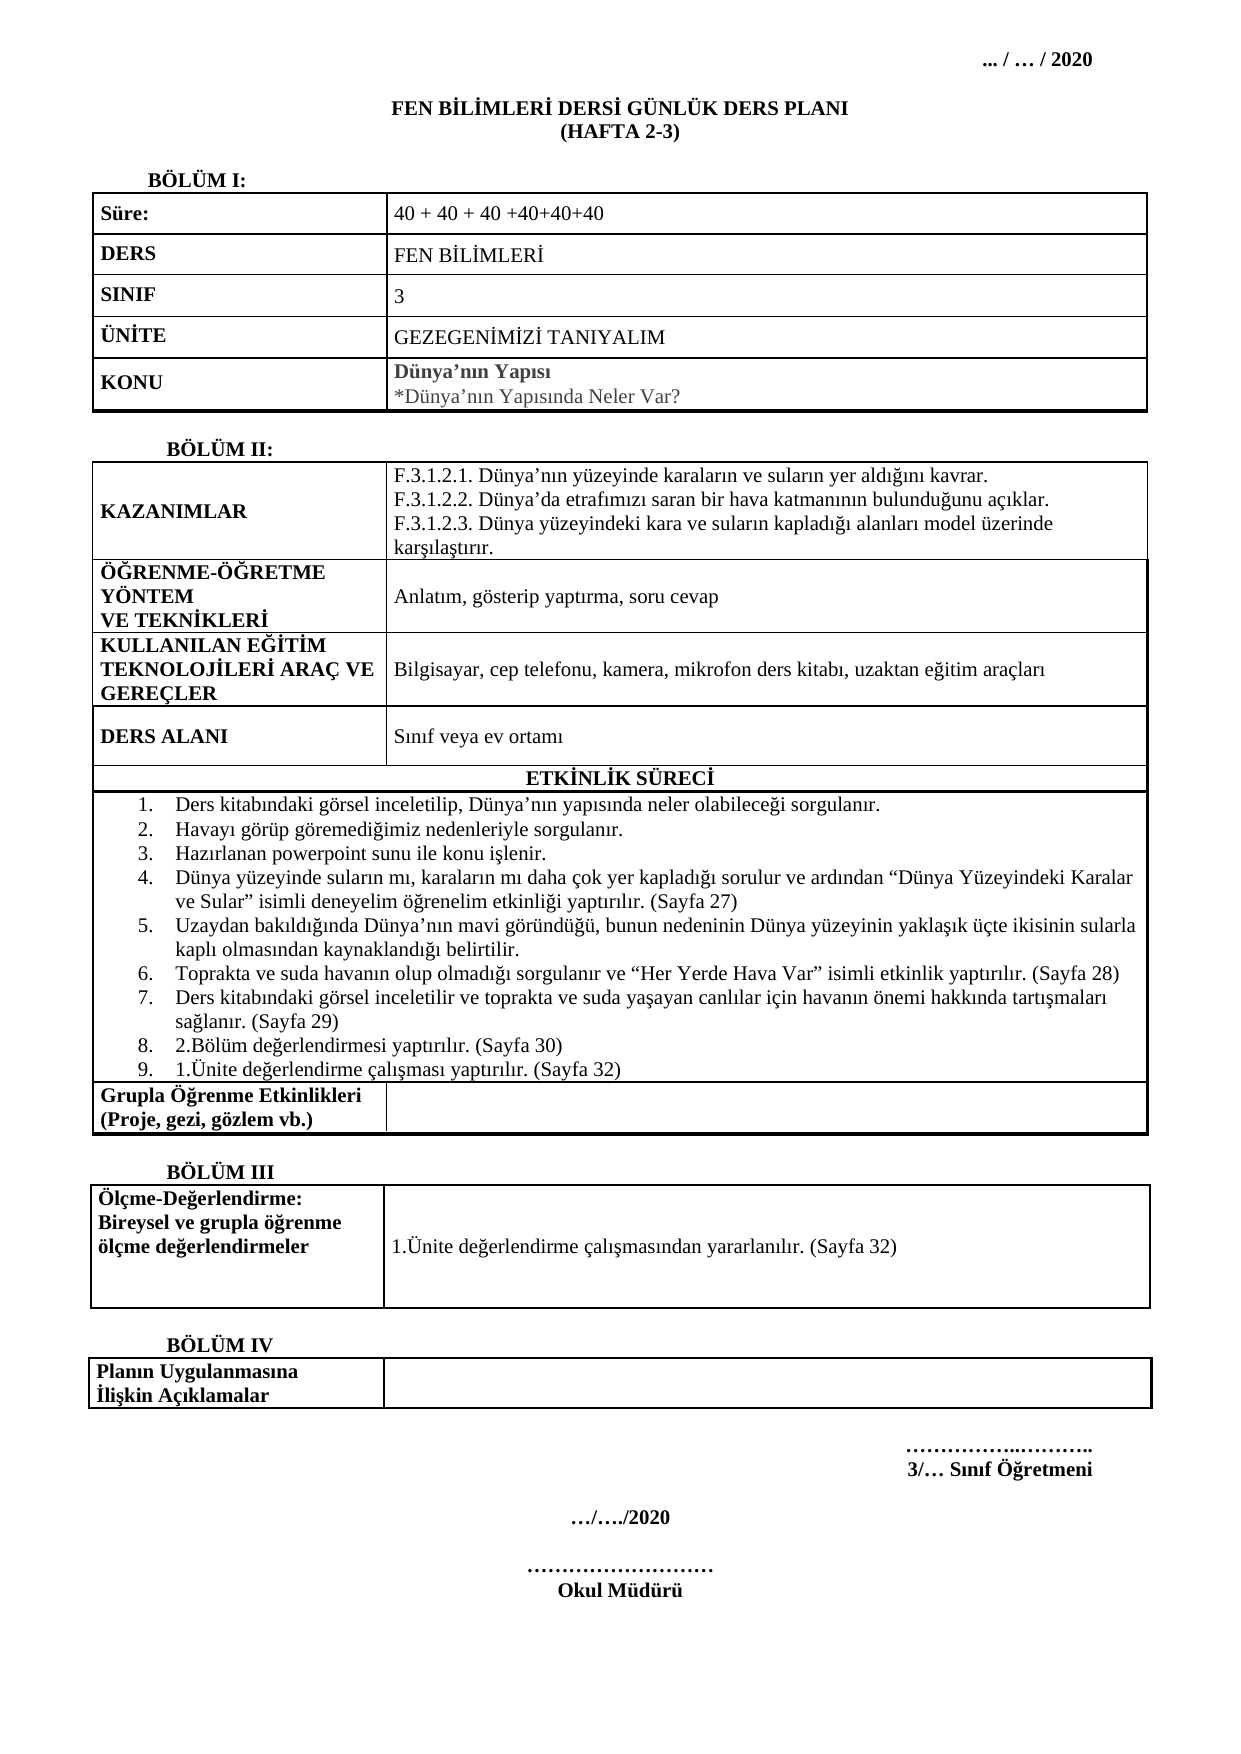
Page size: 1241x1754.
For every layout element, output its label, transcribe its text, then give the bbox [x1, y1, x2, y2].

table_header KAZANIMLAR [93, 463, 386, 559]
table_cell [387, 1083, 1146, 1131]
table_cell ÖĞRENME-ÖĞRETME YÖNTEM VE TEKNİKLERİ [93, 560, 386, 632]
table_cell Sınıf veya ev ortamı [387, 707, 1146, 765]
text ... / … / 2020 [148, 47, 1092, 71]
table_cell Bilgisayar, cep telefonu, kamera, mikrofon ders kitabı, uzaktan eğitim araçları [387, 633, 1146, 705]
table_cell Anlatım, gösterip yaptırma, soru cevap [387, 560, 1146, 632]
table_cell Dünya’nın Yapısı *Dünya’nın Yapısında Neler Var? [388, 359, 1146, 409]
table_cell GEZEGENİMİZİ TANIYALIM [388, 317, 1146, 357]
table_cell SINIF [94, 275, 386, 316]
subtitle BÖLÜM IV [148, 1333, 1092, 1357]
text (HAFTA 2-3) [148, 119, 1092, 143]
table_header Süre: [94, 194, 386, 233]
text …/…./2020 [148, 1505, 1092, 1529]
table_cell DERS [94, 235, 386, 274]
table_cell 3 [388, 275, 1146, 316]
table_cell FEN BİLİMLERİ [388, 235, 1146, 274]
table_cell KONU [94, 359, 386, 409]
text 3/… Sınıf Öğretmeni [148, 1457, 1092, 1481]
table_cell Ders kitabındaki görsel inceletilip, Dünya’nın yapısında neler olabileceği sorgulanır. Havayı görüp göremediğimiz nedenleriyle sorgulanır. Hazırlanan powerpoint sunu ile konu işlenir. Dünya yüzeyinde suların mı, karaların mı daha çok yer kapladığı sorulur ve ardından “Dünya Yüzeyindeki Karalar ve Sular” isimli deneyelim öğrenelim etkinliği yaptırılır. (Sayfa 27) Uzaydan bakıldığında Dünya’nın mavi göründüğü, bunun nedeninin Dünya yüzeyinin yaklaşık üçte ikisinin sularla kaplı olmasından kaynaklandığı belirtilir. Toprakta ve suda havanın olup olmadığı sorgulanır ve “Her Yerde Hava Var” isimli etkinlik yaptırılır. (Sayfa 28) Ders kitabındaki görsel inceletilir ve toprakta ve suda yaşayan canlılar için havanın önemi hakkında tartışmaları sağlanır. (Sayfa 29) 2.Bölüm değerlendirmesi yaptırılır. (Sayfa 30) 1.Ünite değerlendirme çalışması yaptırılır. (Sayfa 32) [94, 793, 1146, 1081]
table_header [385, 1359, 1150, 1407]
text ……………………… [148, 1553, 1092, 1577]
text BÖLÜM II: [148, 437, 1092, 461]
text FEN BİLİMLERİ DERSİ GÜNLÜK DERS PLANI [148, 95, 1092, 119]
subtitle BÖLÜM III [148, 1160, 1092, 1184]
table_cell ÜNİTE [94, 317, 386, 357]
text BÖLÜM I: [148, 168, 1092, 192]
table_cell DERS ALANI [94, 707, 386, 765]
table_header F.3.1.2.1. Dünya’nın yüzeyinde karaların ve suların yer aldığını kavrar. F.3.1.2.2. Dünya’da etrafımızı saran bir hava katmanının bulunduğunu açıklar. F.3.1.2.3. Dünya yüzeyindeki kara ve suların kapladığı alanları model üzerinde karşılaştırır. [387, 463, 1147, 559]
text ……………..……….. [148, 1433, 1092, 1457]
table_cell KULLANILAN EĞİTİM TEKNOLOJİLERİ ARAÇ VE GEREÇLER [93, 633, 386, 705]
table_header Planın Uygulanmasına İlişkin Açıklamalar [90, 1359, 383, 1407]
table_header Ölçme-Değerlendirme: Bireysel ve grupla öğrenme ölçme değerlendirmeler [92, 1186, 383, 1307]
table_header 40 + 40 + 40 +40+40+40 [388, 194, 1146, 233]
table_header 1.Ünite değerlendirme çalışmasından yararlanılır. (Sayfa 32) [385, 1186, 1149, 1307]
table_cell ETKİNLİK SÜRECİ [94, 766, 1146, 790]
text Okul Müdürü [148, 1577, 1092, 1602]
table_cell Grupla Öğrenme Etkinlikleri (Proje, gezi, gözlem vb.) [94, 1083, 386, 1131]
